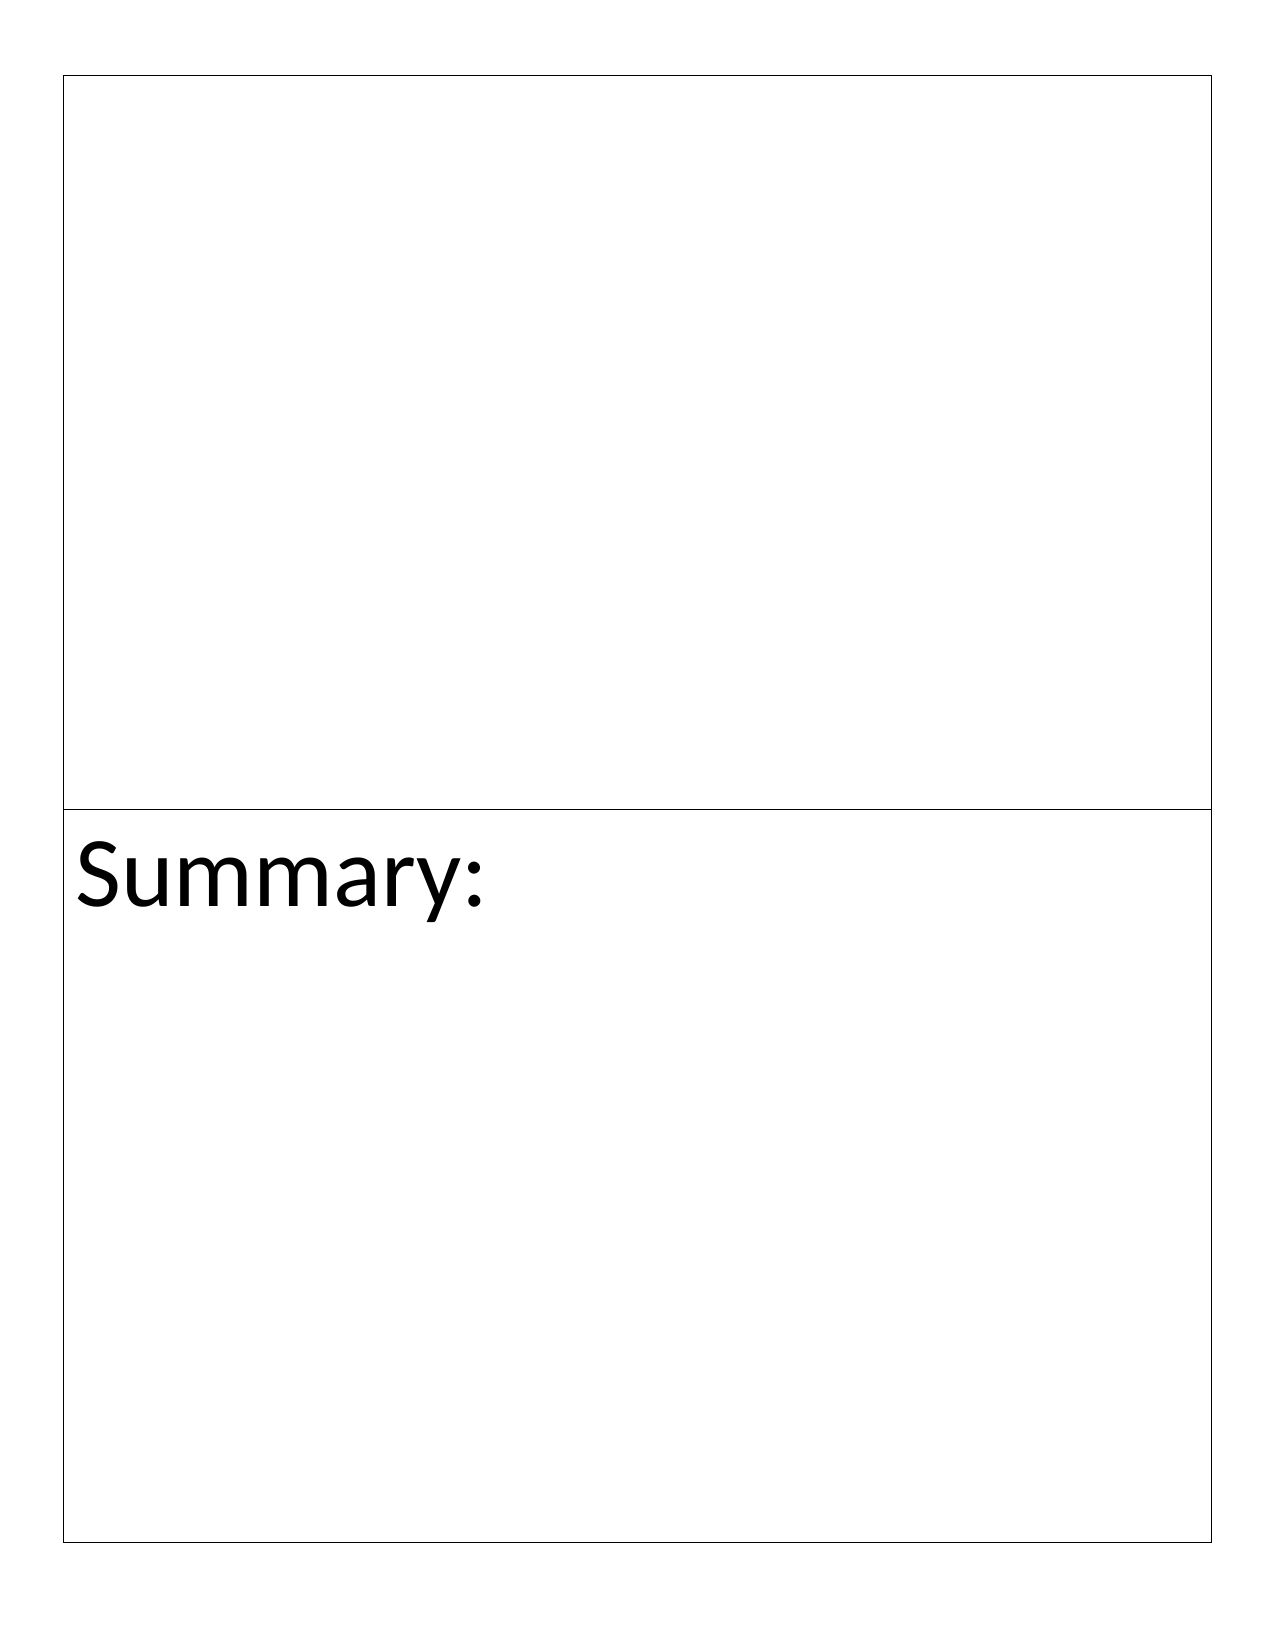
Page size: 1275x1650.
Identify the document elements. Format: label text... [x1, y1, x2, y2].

table_cell Summary: [64, 810, 1211, 1542]
table_cell [64, 76, 1211, 808]
